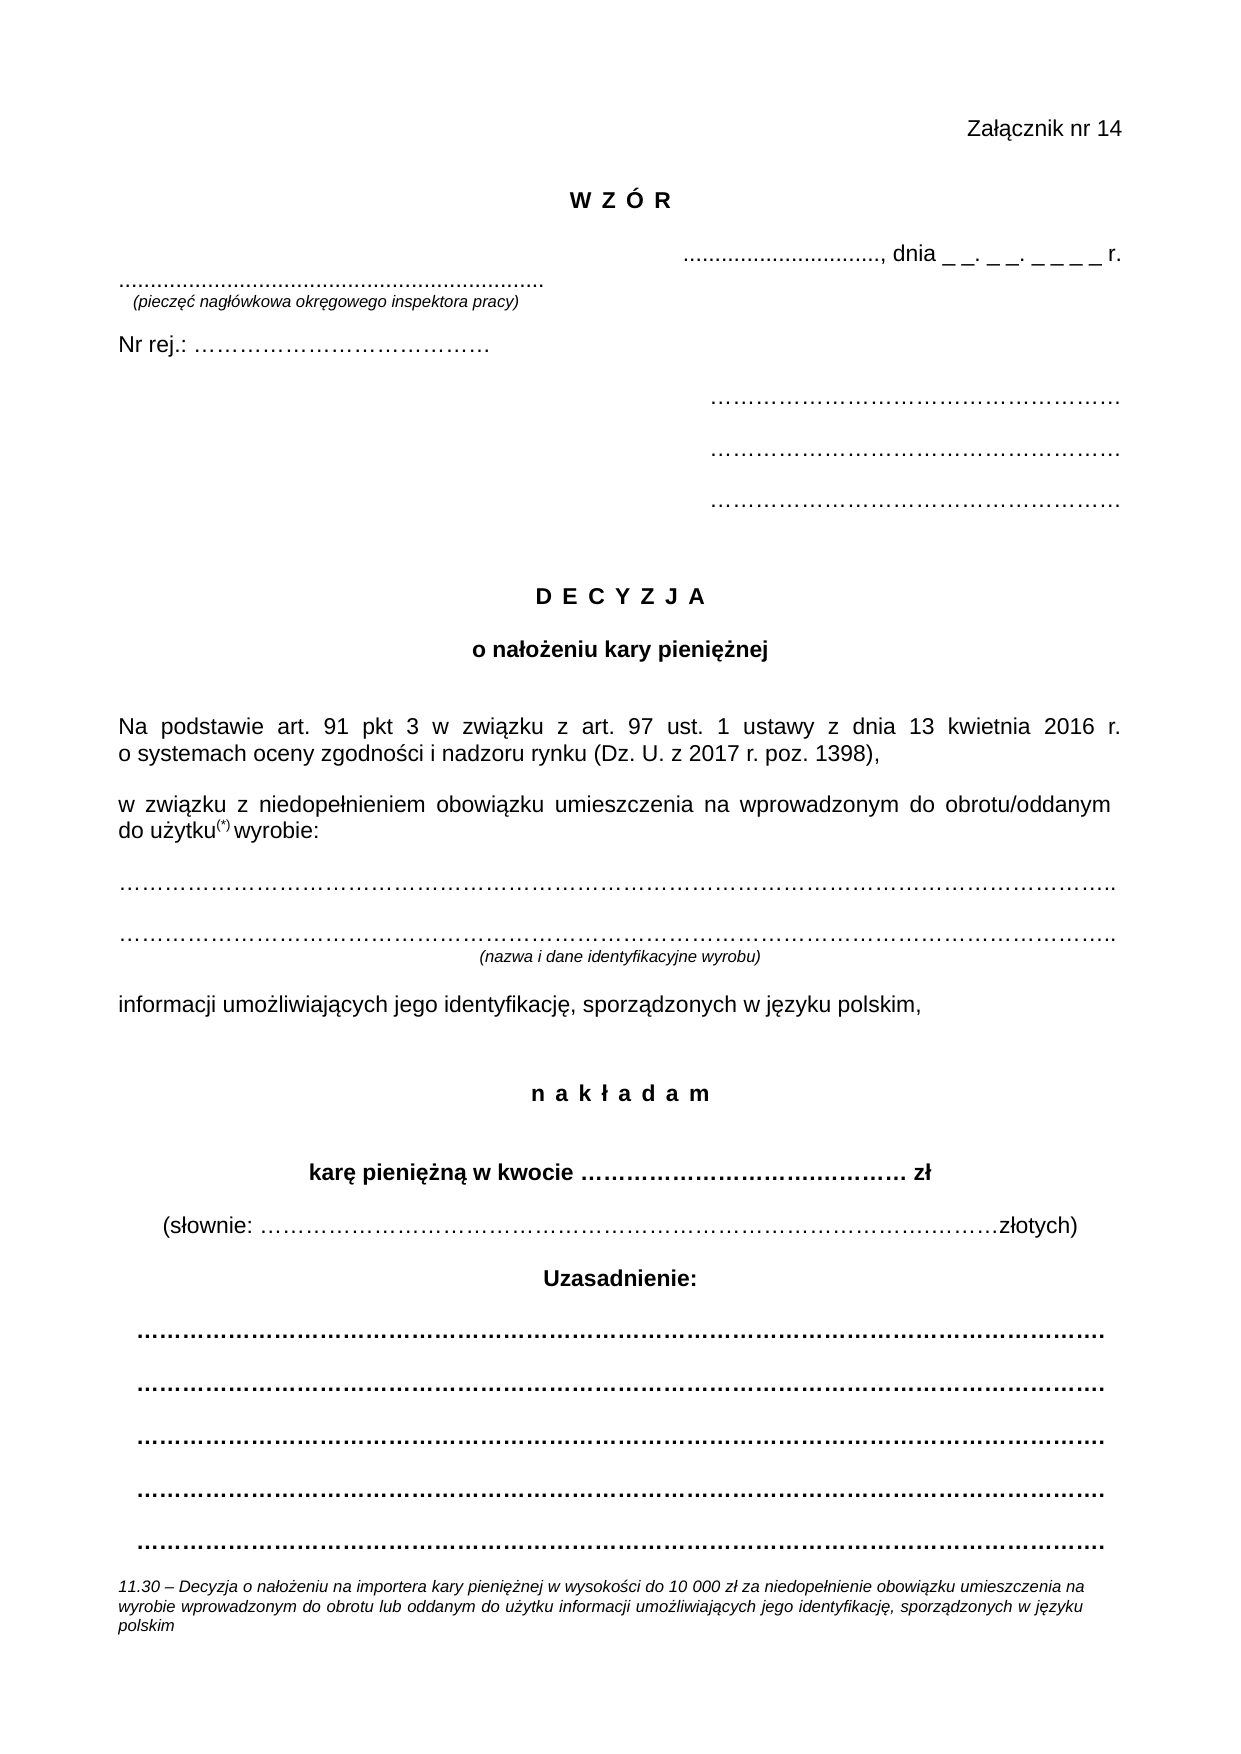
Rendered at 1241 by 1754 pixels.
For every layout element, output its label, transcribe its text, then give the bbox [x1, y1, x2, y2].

text ..............................., dnia _ _. _ _. _ _ _ _ r. [118, 239, 1122, 266]
text ……………………………………………… [118, 383, 1122, 410]
text karę pieniężną w kwocie ………………………….………… zł [118, 1159, 1122, 1186]
text Uzasadnienie: [118, 1265, 1122, 1291]
text ………………………………………………………………………………………………………………. [118, 1528, 1122, 1555]
text (nazwa i dane identyfikacyjne wyrobu) [118, 946, 1122, 966]
text w związku z niedopełnieniem obowiązku umieszczenia na wprowadzonym do obrotu/oddanym do użytku(*) wyrobie: [118, 791, 1122, 844]
text (pieczęć nagłówkowa okręgowego inspektora pracy) [118, 292, 1122, 311]
text ……………………………………………… [118, 435, 1122, 461]
text DECYZJA [118, 583, 1122, 609]
text ………………………………………………………………………………………………………………. [118, 1476, 1122, 1502]
text Załącznik nr 14 [118, 115, 1122, 141]
text ………………………………………………………………………………………………………………….. [118, 869, 1122, 895]
text ………………………………………………………………………………………………………………….. [118, 920, 1122, 946]
text ………………………………………………………………………………………………………………. [118, 1317, 1122, 1344]
text WZÓR [118, 187, 1122, 213]
text Nr rej.: ………………………………… [118, 331, 1122, 357]
text o nałożeniu kary pieniężnej [118, 636, 1122, 662]
text nakładam [118, 1080, 1122, 1107]
text ………………………………………………………………………………………………………………. [118, 1423, 1122, 1449]
text ................................................................... [118, 266, 1122, 292]
text ………………………………………………………………………………………………………………. [118, 1370, 1122, 1397]
list informacji umożliwiających jego identyfikację, sporządzonych w języku polskim, [118, 991, 1122, 1017]
text ……………………………………………… [118, 486, 1122, 512]
text (słownie: …………………………………………………………………………….………złotych) [118, 1212, 1122, 1238]
text Na podstawie art. 91 pkt 3 w związku z art. 97 ust. 1 ustawy z dnia 13 kwietnia 2016 r. o systemach oceny zgodności i nadzoru rynku (Dz. U. z 2017 r. poz. 1398), [118, 713, 1122, 766]
